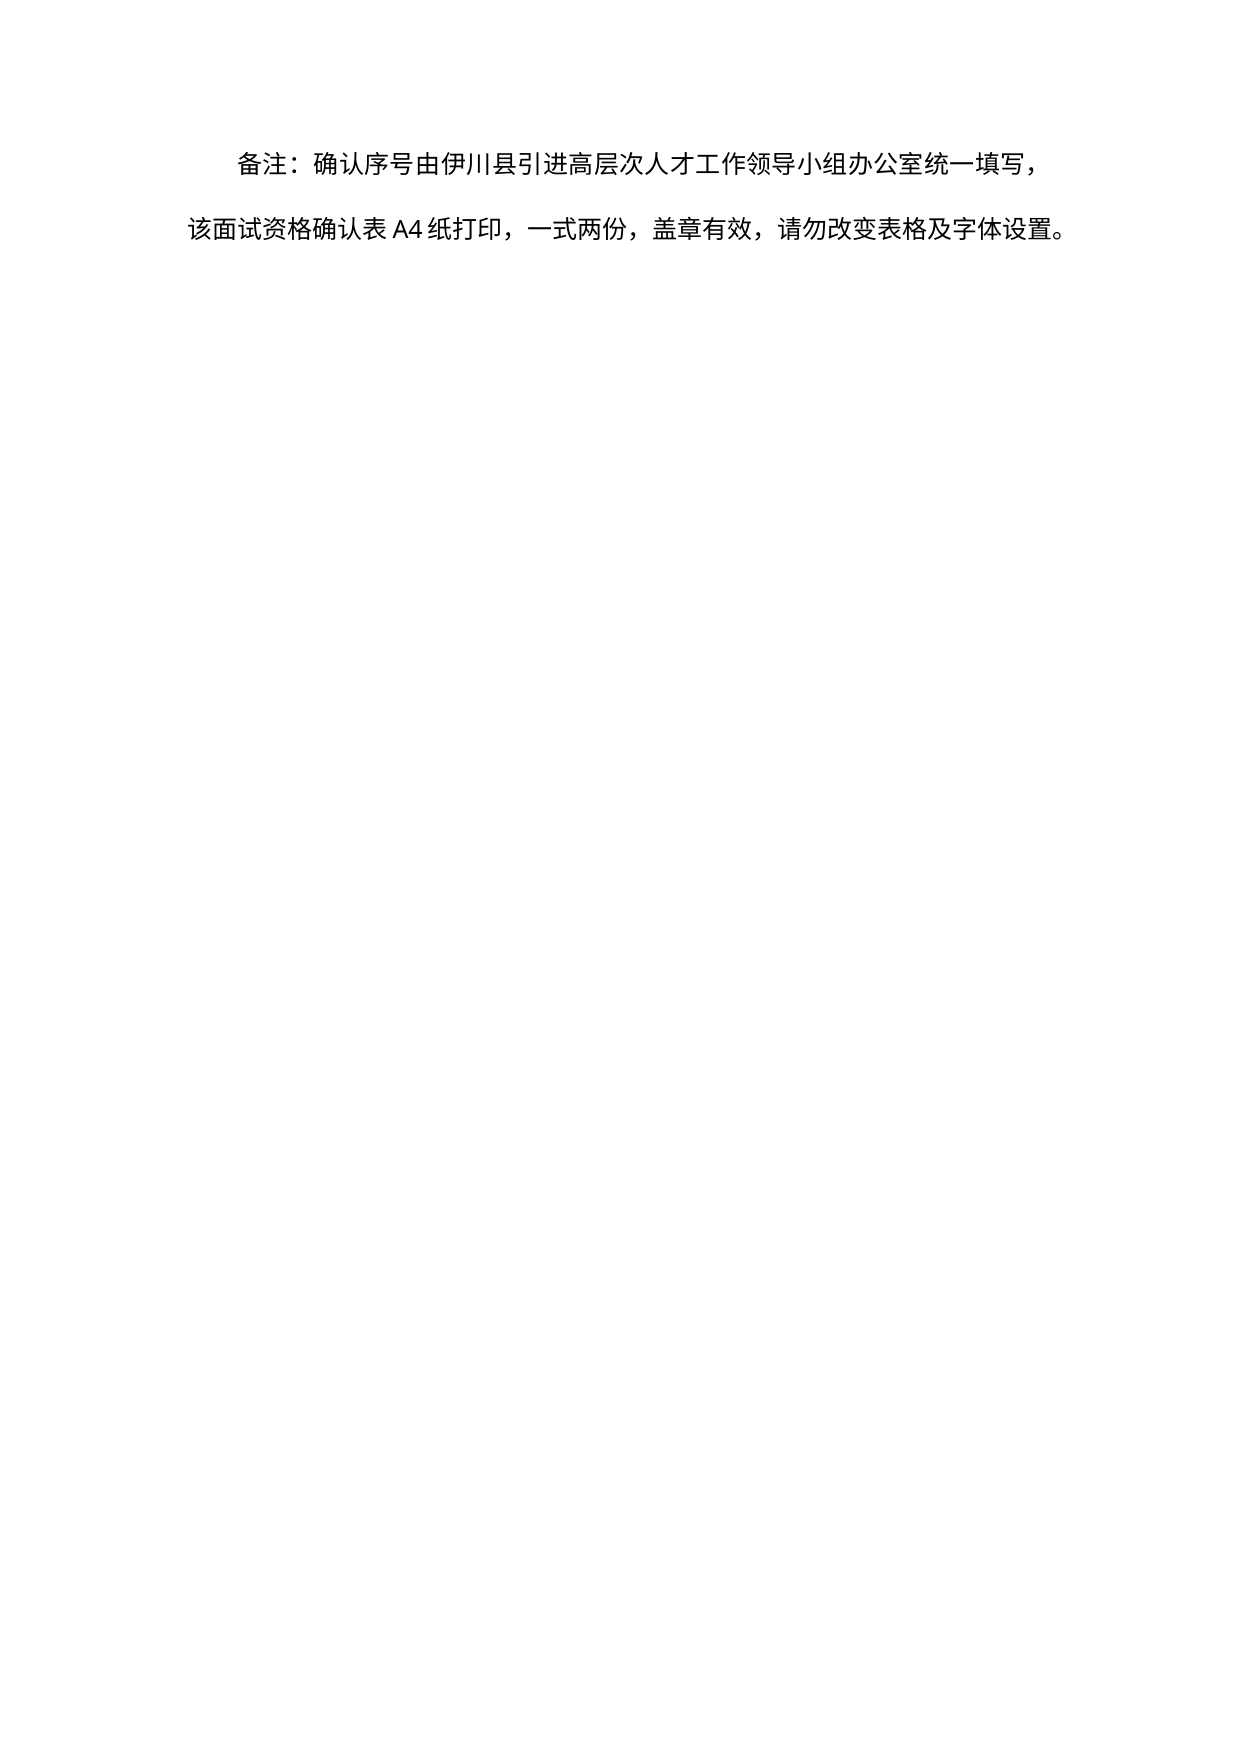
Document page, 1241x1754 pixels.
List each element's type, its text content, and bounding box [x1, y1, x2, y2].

text 备注：确认序号由伊川县引进高层次人才工作领导小组办公室统一填写，该面试资格确认表A4纸打印，一式两份，盖章有效，请勿改变表格及字体设置。 [187, 130, 1053, 260]
